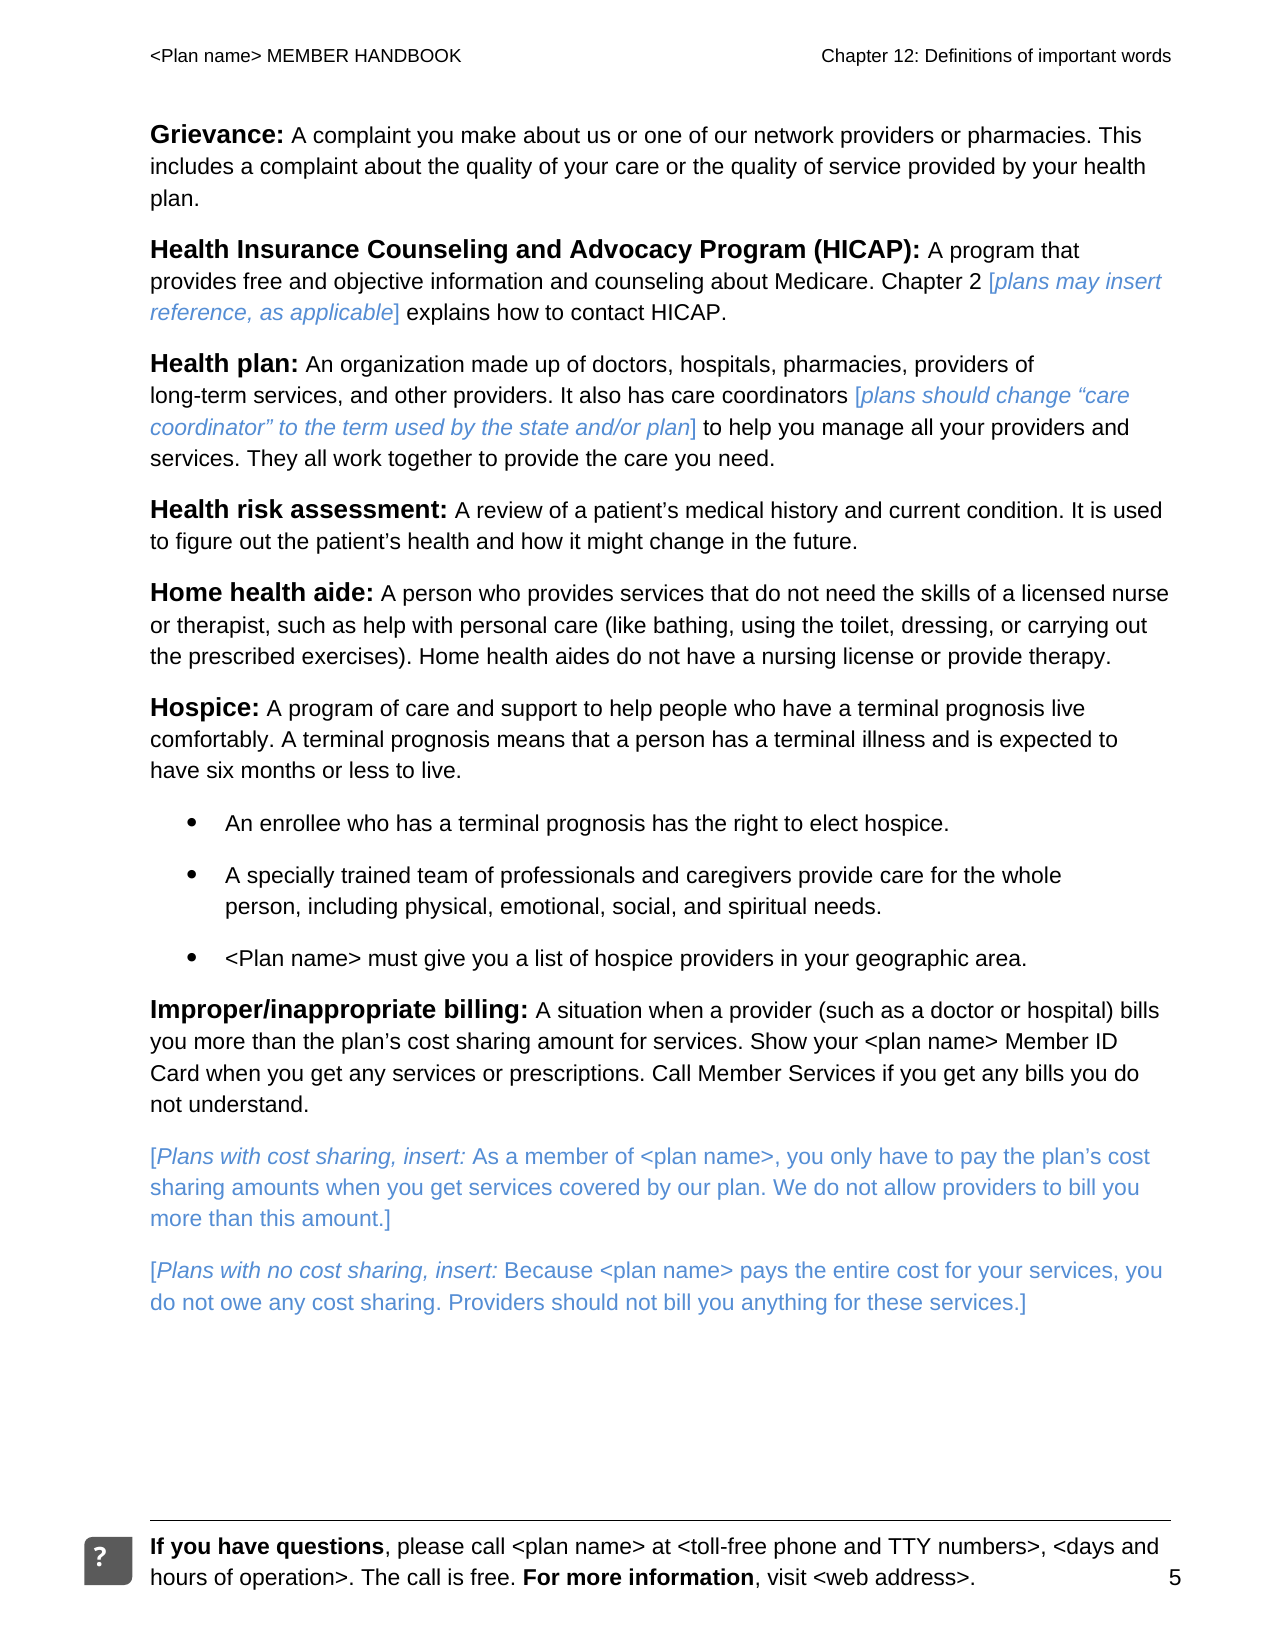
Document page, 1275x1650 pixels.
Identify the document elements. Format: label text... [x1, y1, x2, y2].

subtitle Grievance: A complaint you make about us or one of our network providers or pharmacies. This includes a complaint about the quality of your care or the quality of service provided by your health plan. [150, 118, 1171, 212]
subtitle Improper/inappropriate billing: A situation when a provider (such as a doctor or hospital) bills you more than the plan’s cost sharing amount for services. Show your <plan name> Member ID Card when you get any services or prescriptions. Call Member Services if you get any bills you do not understand. [150, 993, 1171, 1118]
text [Plans with cost sharing, insert: As a member of <plan name>, you only have to pay the plan’s cost sharing amounts when you get services covered by our plan. We do not allow providers to bill you more than this amount.] [150, 1139, 1171, 1233]
subtitle Home health aide: A person who provides services that do not need the skills of a licensed nurse or therapist, such as help with personal care (like bathing, using the toilet, dressing, or carrying out the prescribed exercises). Home health aides do not have a nursing license or provide therapy. [150, 577, 1171, 671]
list An enrollee who has a terminal prognosis has the right to elect hospice. [187, 806, 1096, 837]
list <Plan name> must give you a list of hospice providers in your geographic area. [187, 941, 1096, 973]
list A specially trained team of professionals and caregivers provide care for the whole person, including physical, emotional, social, and spiritual needs. [187, 858, 1096, 921]
subtitle Health risk assessment: A review of a patient’s medical history and current condition. It is used to figure out the patient’s health and how it might change in the future. [150, 493, 1171, 556]
subtitle Hospice: A program of care and support to help people who have a terminal prognosis live comfortably. A terminal prognosis means that a person has a terminal illness and is expected to have six months or less to live. [150, 691, 1171, 785]
subtitle Health plan: An organization made up of doctors, hospitals, pharmacies, providers of long-term services, and other providers. It also has care coordinators [plans should change “care coordinator” to the term used by the state and/or plan] to help you manage all your providers and services. They all work together to provide the care you need. [150, 348, 1171, 473]
subtitle Health Insurance Counseling and Advocacy Program (HICAP): A program that provides free and objective information and counseling about Medicare. Chapter 2 [plans may insert reference, as applicable] explains how to contact HICAP. [150, 233, 1171, 327]
text [Plans with no cost sharing, insert: Because <plan name> pays the entire cost for your services, you do not owe any cost sharing. Providers should not bill you anything for these services.] [150, 1254, 1171, 1316]
